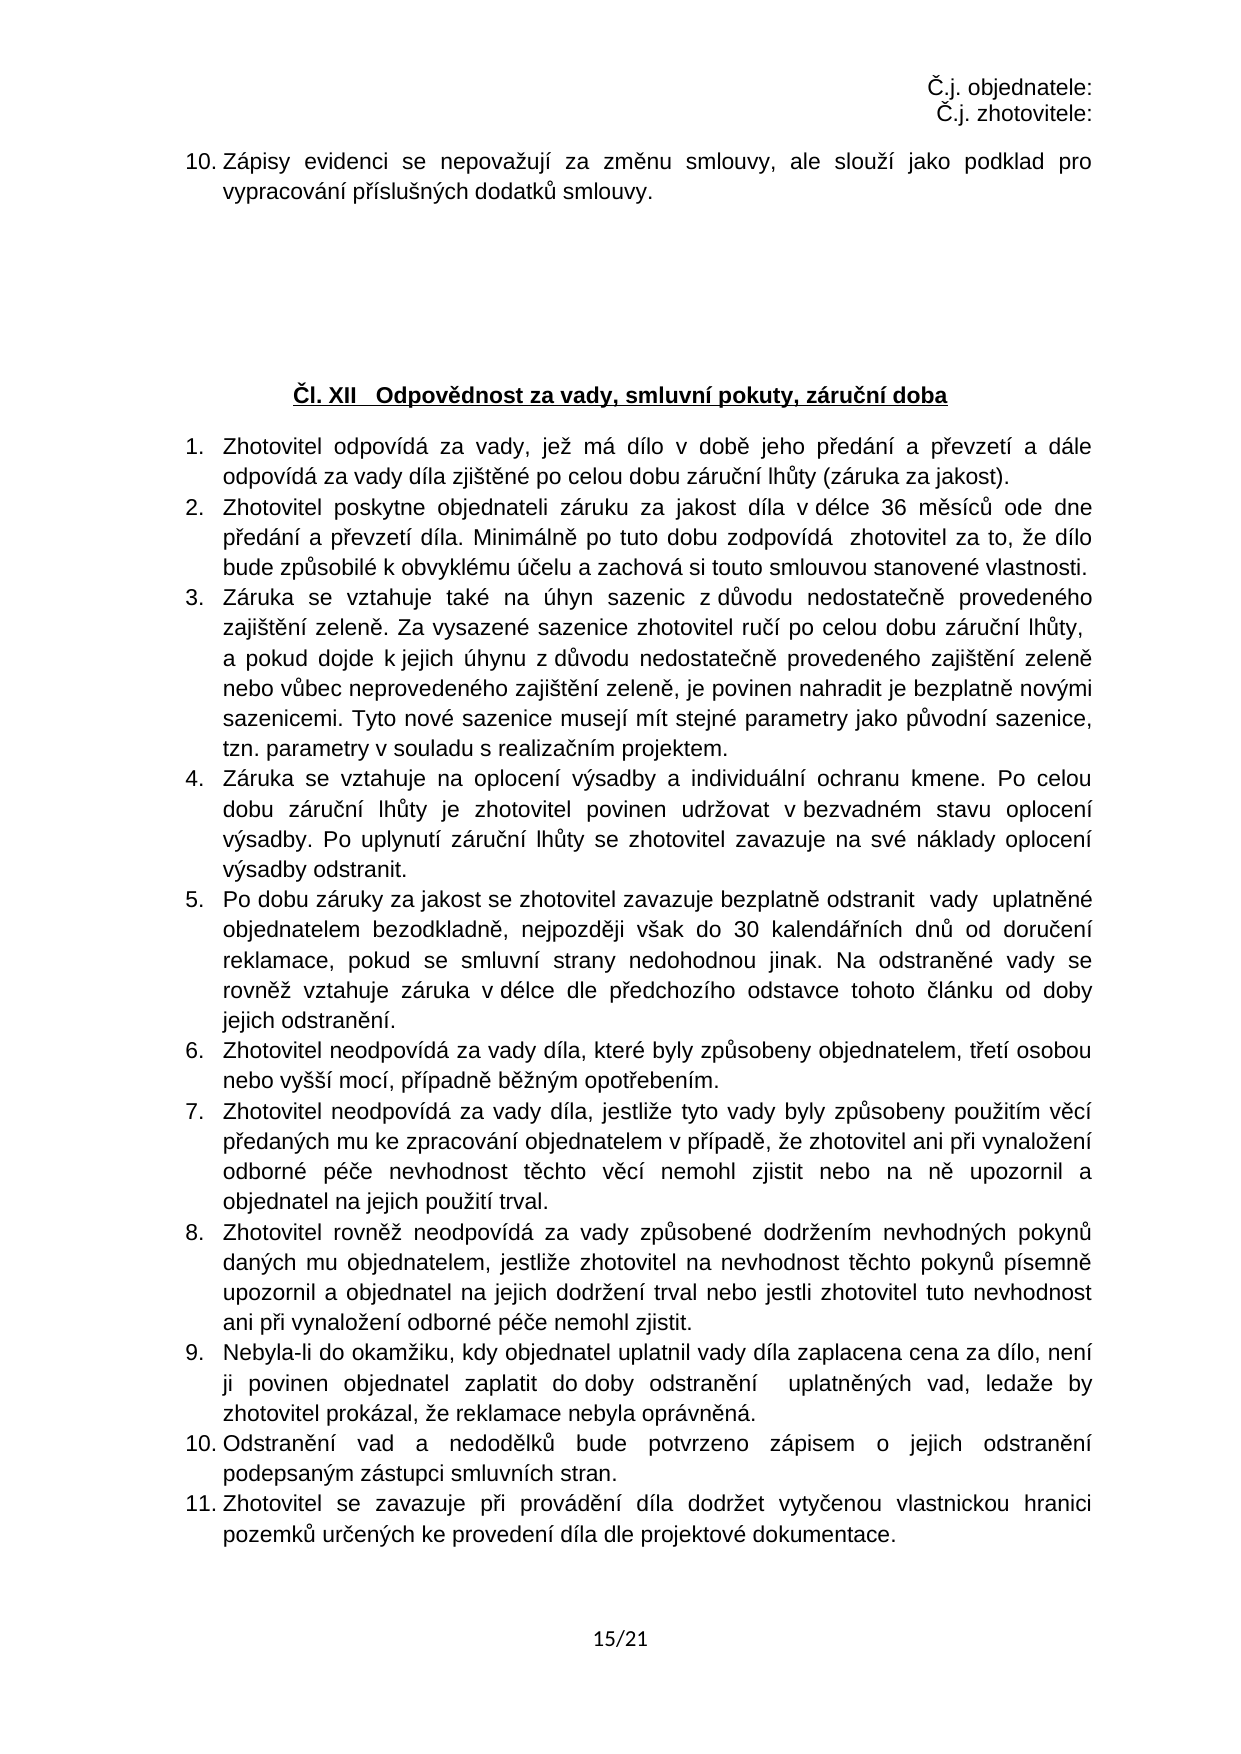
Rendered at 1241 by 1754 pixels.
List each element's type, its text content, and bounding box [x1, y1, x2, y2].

list Zápisy evidenci se nepovažují za změnu smlouvy, ale slouží jako podklad pro vypracování příslušných dodatků smlouvy. [185, 148, 1093, 204]
list Nebyla-li do okamžiku, kdy objednatel uplatnil vady díla zaplacena cena za dílo, není ji povinen objednatel zaplatit do doby odstranění uplatněných vad, ledaže by zhotovitel prokázal, že reklamace nebyla oprávněná. [185, 1339, 1093, 1426]
list Po dobu záruky za jakost se zhotovitel zavazuje bezplatně odstranit vady uplatněné objednatelem bezodkladně, nejpozději však do 30 kalendářních dnů od doručení reklamace, pokud se smluvní strany nedohodnou jinak. Na odstraněné vady se rovněž vztahuje záruka v délce dle předchozího odstavce tohoto článku od doby jejich odstranění. [185, 886, 1093, 1033]
text Čl. XII Odpovědnost za vady, smluvní pokuty, záruční doba [148, 382, 1093, 408]
list Zhotovitel odpovídá za vady, jež má dílo v době jeho předání a převzetí a dále odpovídá za vady díla zjištěné po celou dobu záruční lhůty (záruka za jakost). [185, 433, 1093, 489]
list Zhotovitel poskytne objednateli záruku za jakost díla v délce 36 měsíců ode dne předání a převzetí díla. Minimálně po tuto dobu zodpovídá zhotovitel za to, že dílo bude způsobilé k obvyklému účelu a zachová si touto smlouvou stanovené vlastnosti. [185, 493, 1093, 580]
list Zhotovitel rovněž neodpovídá za vady způsobené dodržením nevhodných pokynů daných mu objednatelem, jestliže zhotovitel na nevhodnost těchto pokynů písemně upozornil a objednatel na jejich dodržení trval nebo jestli zhotovitel tuto nevhodnost ani při vynaložení odborné péče nemohl zjistit. [185, 1218, 1093, 1335]
list Zhotovitel neodpovídá za vady díla, které byly způsobeny objednatelem, třetí osobou nebo vyšší mocí, případně běžným opotřebením. [185, 1037, 1093, 1094]
list Záruka se vztahuje také na úhyn sazenic z důvodu nedostatečně provedeného zajištění zeleně. Za vysazené sazenice zhotovitel ručí po celou dobu záruční lhůty, a pokud dojde k jejich úhynu z důvodu nedostatečně provedeného zajištění zeleně nebo vůbec neprovedeného zajištění zeleně, je povinen nahradit je bezplatně novými sazenicemi. Tyto nové sazenice musejí mít stejné parametry jako původní sazenice, tzn. parametry v souladu s realizačním projektem. [185, 584, 1093, 761]
list Zhotovitel neodpovídá za vady díla, jestliže tyto vady byly způsobeny použitím věcí předaných mu ke zpracování objednatelem v případě, že zhotovitel ani při vynaložení odborné péče nevhodnost těchto věcí nemohl zjistit nebo na ně upozornil a objednatel na jejich použití trval. [185, 1098, 1093, 1214]
list Záruka se vztahuje na oplocení výsadby a individuální ochranu kmene. Po celou dobu záruční lhůty je zhotovitel povinen udržovat v bezvadném stavu oplocení výsadby. Po uplynutí záruční lhůty se zhotovitel zavazuje na své náklady oplocení výsadby odstranit. [185, 765, 1093, 882]
list Zhotovitel se zavazuje při provádění díla dodržet vytyčenou vlastnickou hranici pozemků určených ke provedení díla dle projektové dokumentace. [185, 1490, 1093, 1547]
list Odstranění vad a nedodělků bude potvrzeno zápisem o jejich odstranění podepsaným zástupci smluvních stran. [185, 1430, 1093, 1486]
